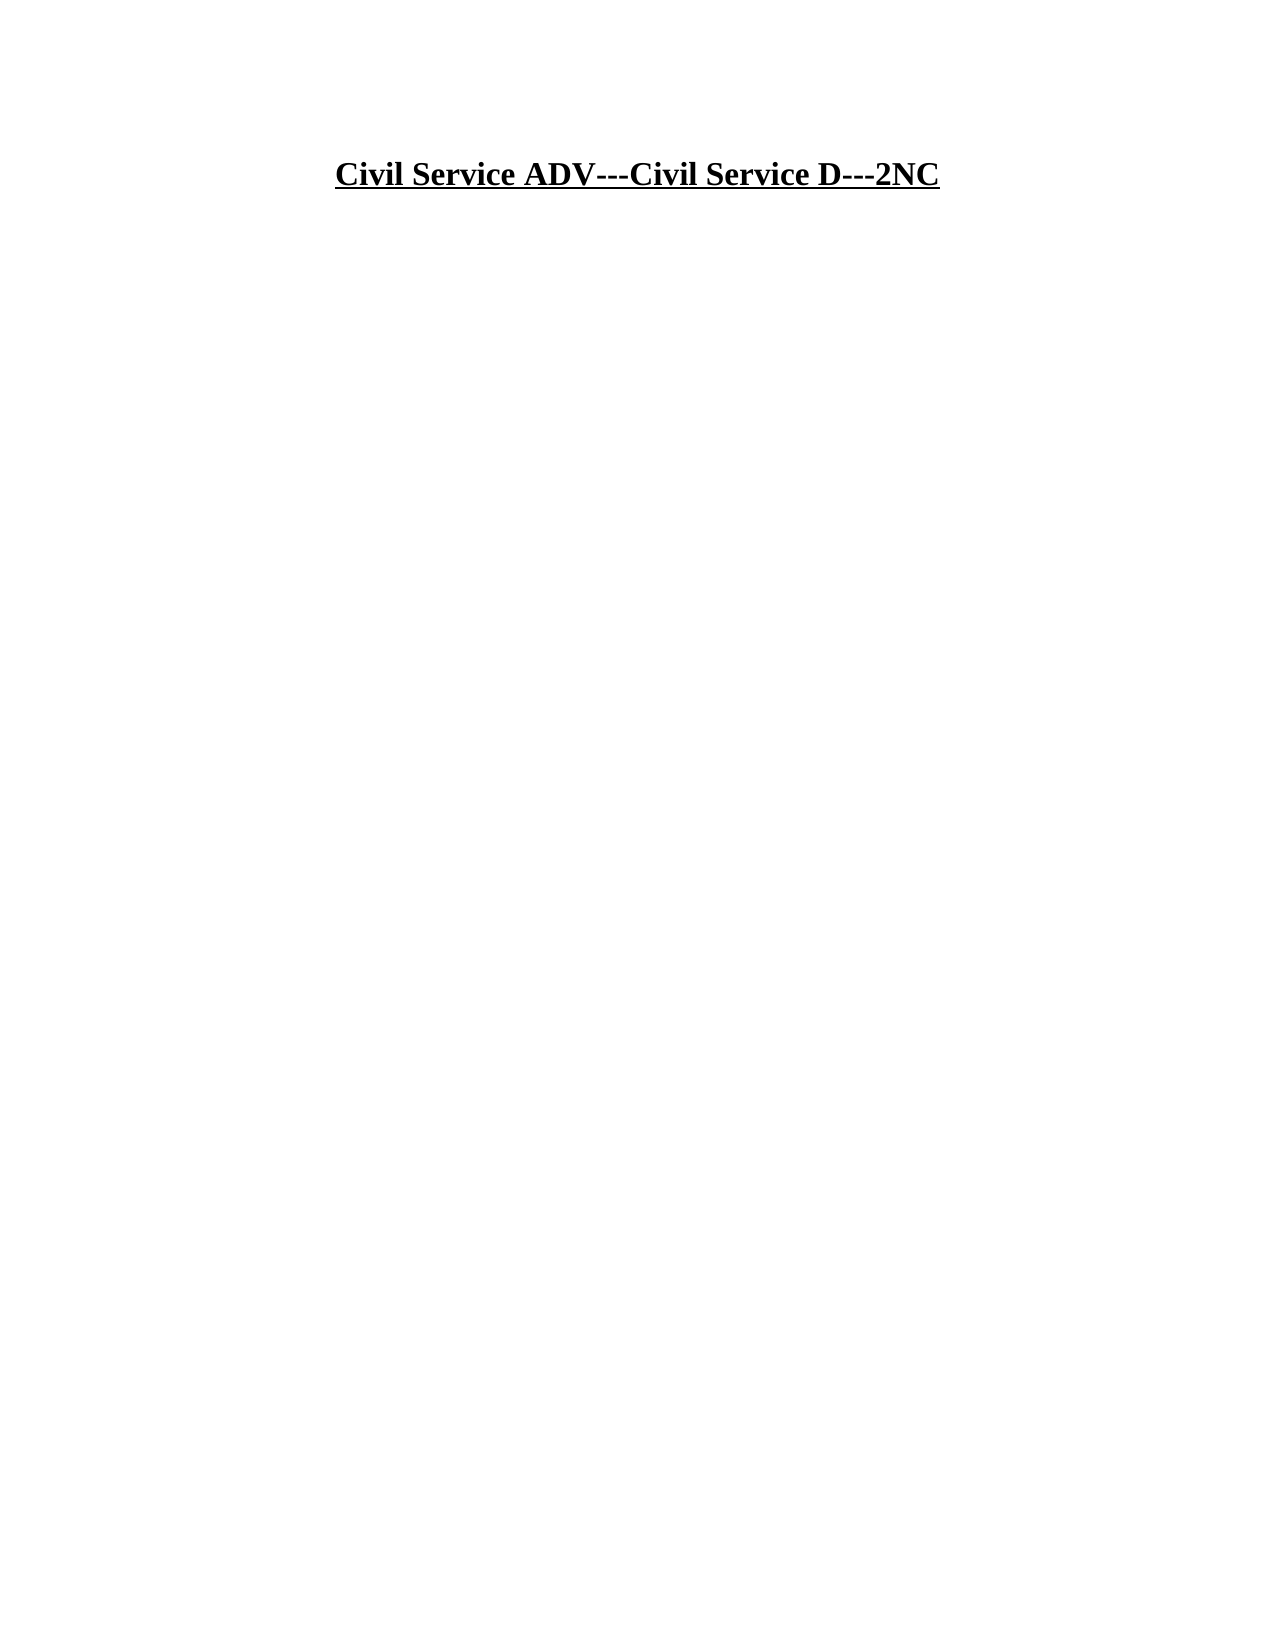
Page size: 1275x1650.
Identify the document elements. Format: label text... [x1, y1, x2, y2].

subtitle Civil Service ADV---Civil Service D---2NC [150, 154, 1125, 192]
